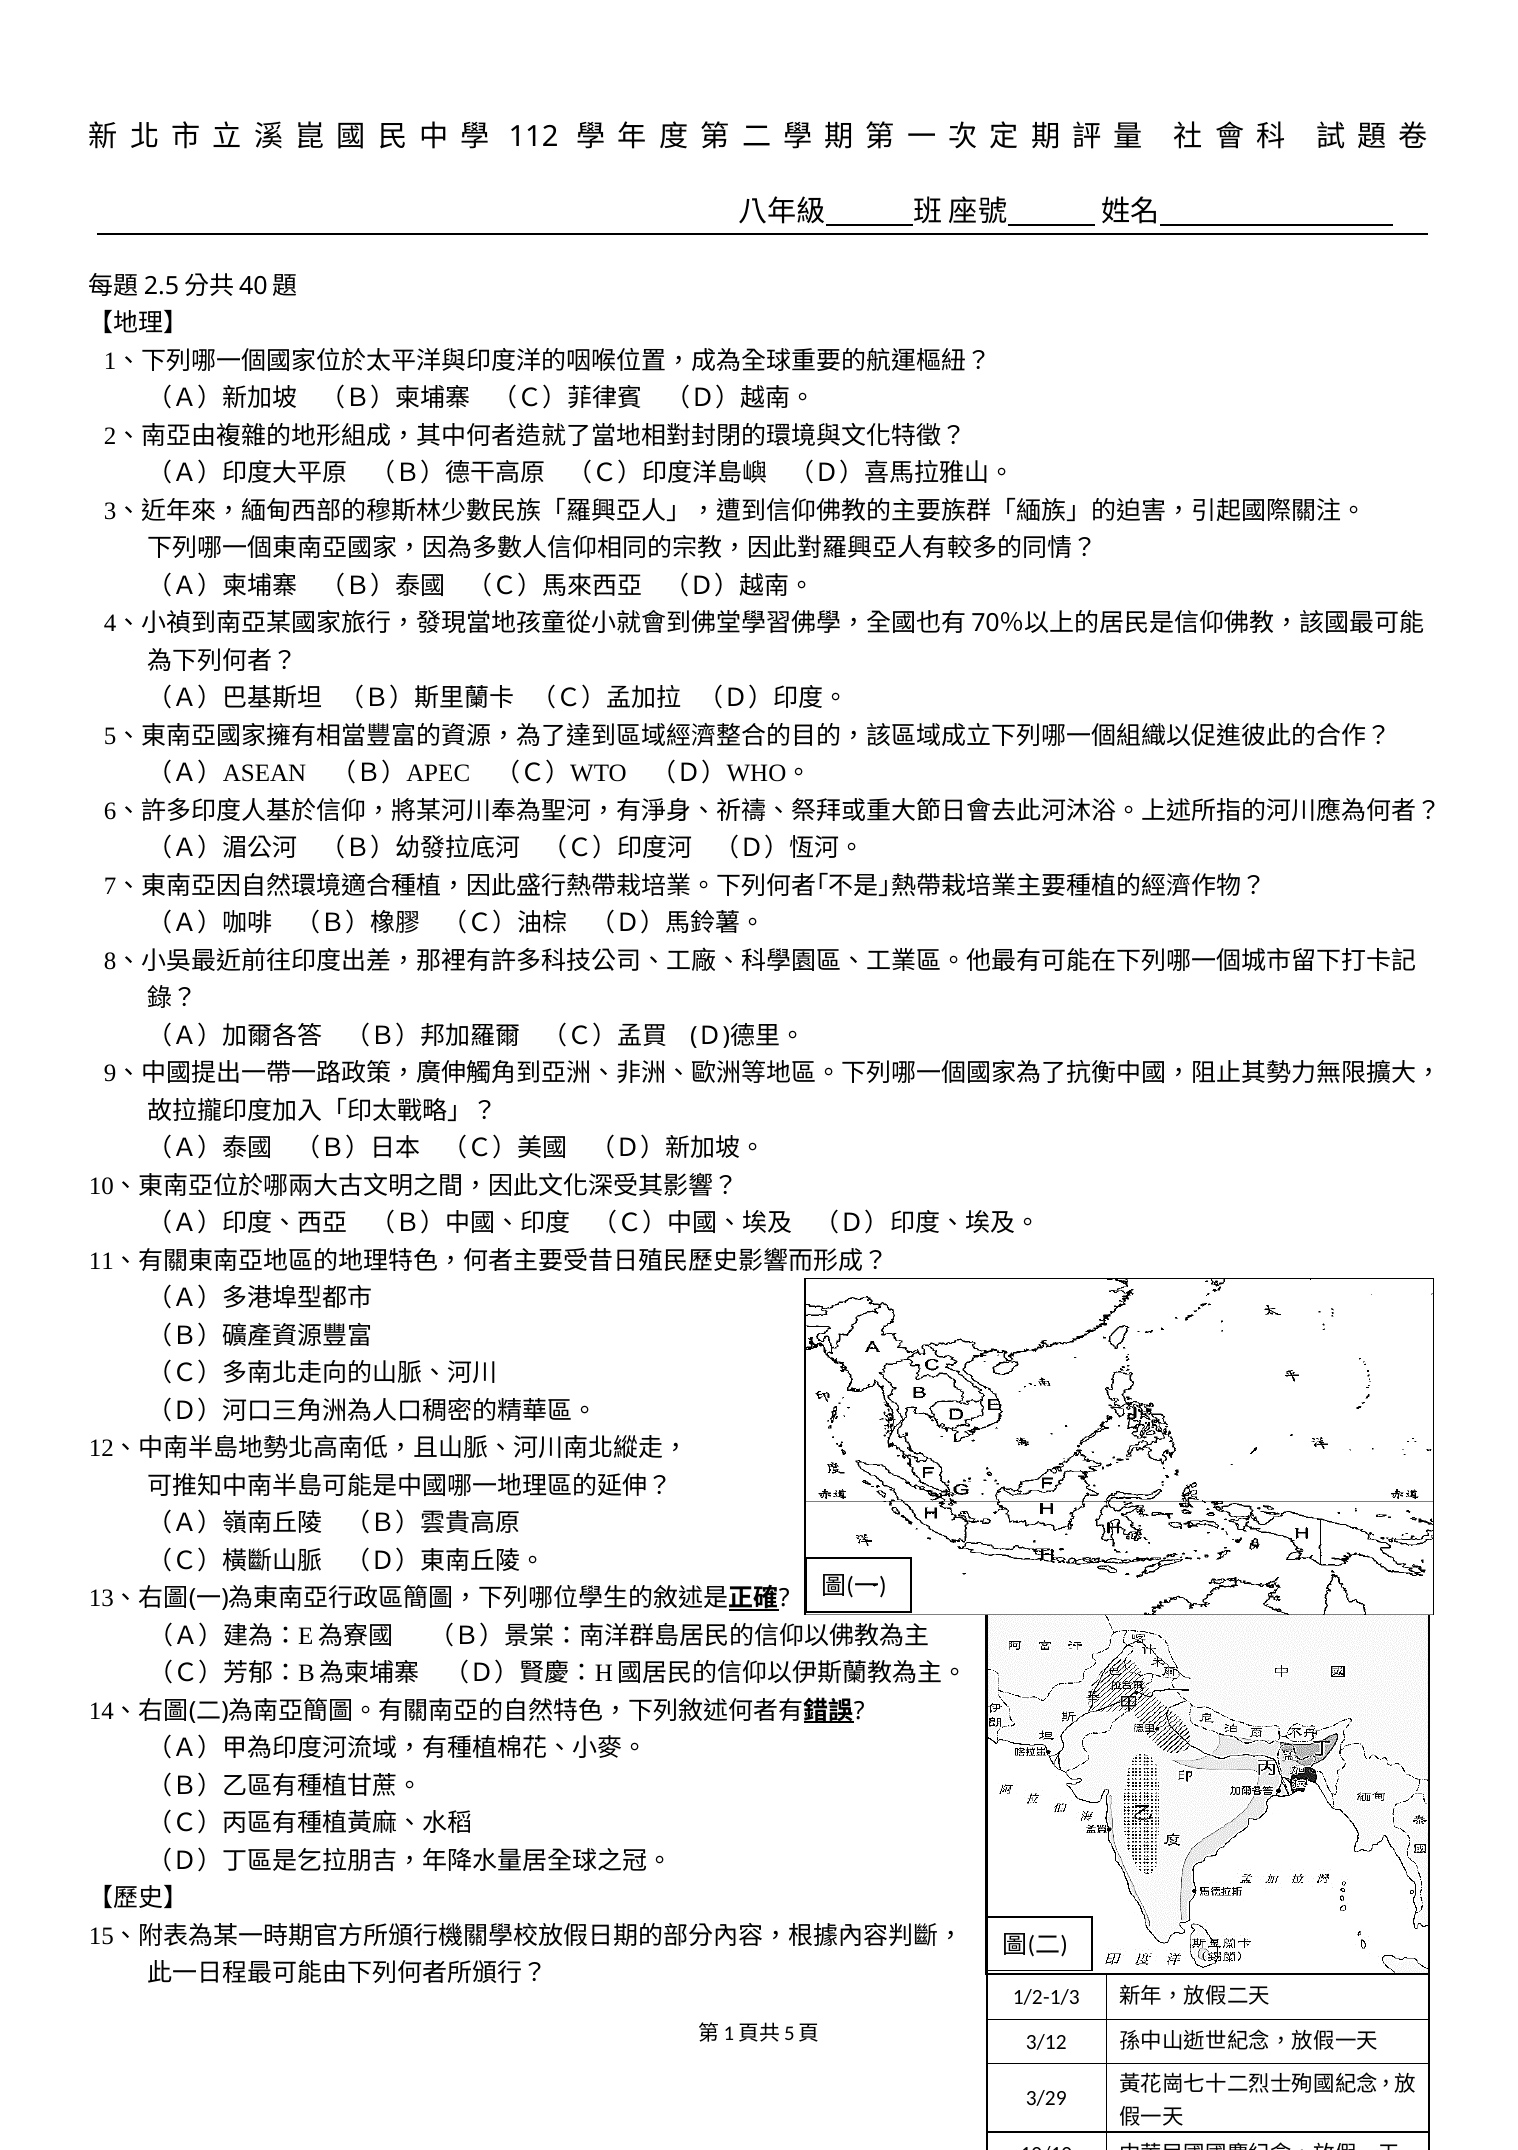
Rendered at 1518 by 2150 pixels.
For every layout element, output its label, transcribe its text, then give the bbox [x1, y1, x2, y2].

text 4、小禎到南亞某國家旅行，發現當地孩童從小就會到佛堂學習佛學，全國也有70％以上的居民是信仰佛教，該國最可能為下列何者？ [103, 602, 1429, 677]
text （Ａ）印度大平原 （Ｂ）德干高原 （Ｃ）印度洋島嶼 （Ｄ）喜馬拉雅山。 [148, 452, 1429, 490]
text （Ａ）柬埔寨 （Ｂ）泰國 （Ｃ）馬來西亞 （Ｄ）越南。 [148, 565, 1429, 602]
text （Ｃ）多南北走向的山脈、河川 [148, 1352, 804, 1390]
text （Ａ）ASEAN （Ｂ）APEC （Ｃ）WTO （Ｄ）WHO。 [148, 752, 1429, 790]
text 10、東南亞位於哪兩大古文明之間，因此文化深受其影響？ [89, 1165, 1429, 1202]
text （Ａ）加爾各答 （Ｂ）邦加羅爾 （Ｃ）孟買 (Ｄ)德里。 [148, 1015, 1429, 1052]
text 15、附表為某一時期官方所頒行機關學校放假日期的部分內容，根據內容判斷，此一日程最可能由下列何者所頒行？ [89, 1915, 945, 1990]
text 3、近年來，緬甸西部的穆斯林少數民族「羅興亞人」，遭到信仰佛教的主要族群「緬族」的迫害，引起國際關注。下列哪一個東南亞國家，因為多數人信仰相同的宗教，因此對羅興亞人有較多的同情？ [103, 490, 1358, 565]
text （Ａ）建為：E為寮國 （Ｂ）景棠：南洋群島居民的信仰以佛教為主 [148, 1615, 985, 1652]
text 7、東南亞因自然環境適合種植，因此盛行熱帶栽培業。下列何者｢不是｣熱帶栽培業主要種植的經濟作物？ [103, 865, 1429, 902]
text 9、中國提出一帶一路政策，廣伸觸角到亞洲、非洲、歐洲等地區。下列哪一個國家為了抗衡中國，阻止其勢力無限擴大，故拉攏印度加入「印太戰略」？ [103, 1052, 1429, 1127]
text （Ｃ）橫斷山脈 （Ｄ）東南丘陵。 [148, 1540, 804, 1577]
text （Ｄ）丁區是乞拉朋吉，年降水量居全球之冠。 [148, 1840, 985, 1877]
text （Ｂ）礦產資源豐富 [148, 1315, 804, 1352]
text （Ａ）新加坡 （Ｂ）柬埔寨 （Ｃ）菲律賓 （Ｄ）越南。 [148, 377, 1429, 415]
text 每題2.5分共40題 [89, 265, 1429, 302]
text （Ａ）印度、西亞 （Ｂ）中國、印度 （Ｃ）中國、埃及 （Ｄ）印度、埃及。 [148, 1202, 1429, 1240]
text （Ａ）巴基斯坦 （Ｂ）斯里蘭卡 （Ｃ）孟加拉 （Ｄ）印度。 [148, 677, 1429, 715]
text （Ａ）咖啡 （Ｂ）橡膠 （Ｃ）油棕 （Ｄ）馬鈴薯。 [148, 902, 1429, 940]
text 2、南亞由複雜的地形組成，其中何者造就了當地相對封閉的環境與文化特徵？ [103, 415, 1429, 452]
text 12、中南半島地勢北高南低，且山脈、河川南北縱走，可推知中南半島可能是中國哪一地理區的延伸？ [89, 1427, 694, 1502]
text （Ａ）湄公河 （Ｂ）幼發拉底河 （Ｃ）印度河 （Ｄ）恆河。 [148, 827, 1429, 865]
text 【歷史】 [89, 1877, 985, 1915]
text （Ａ）泰國 （Ｂ）日本 （Ｃ）美國 （Ｄ）新加坡。 [148, 1127, 1429, 1165]
text （Ｃ）芳郁：B為柬埔寨 （Ｄ）賢慶：H國居民的信仰以伊斯蘭教為主。 [148, 1652, 985, 1690]
text 八年級 班 座號 姓名 [738, 171, 1429, 246]
text （Ａ）多港埠型都市 [148, 1277, 1429, 1315]
text （Ａ）嶺南丘陵 （Ｂ）雲貴高原 [148, 1502, 804, 1540]
text （Ｃ）丙區有種植黃麻、水稻 [148, 1802, 985, 1840]
text 6、許多印度人基於信仰，將某河川奉為聖河，有淨身、祈禱、祭拜或重大節日會去此河沐浴。上述所指的河川應為何者？ [103, 790, 1429, 827]
text 8、小吳最近前往印度出差，那裡有許多科技公司、工廠、科學園區、工業區。他最有可能在下列哪一個城市留下打卡記錄？ [103, 940, 1429, 1015]
text 13、右圖(一)為東南亞行政區簡圖，下列哪位學生的敘述是正確? [89, 1577, 804, 1615]
text 【地理】 [89, 302, 1429, 340]
text （Ａ）甲為印度河流域，有種植棉花、小麥。 [148, 1727, 985, 1765]
text 1、下列哪一個國家位於太平洋與印度洋的咽喉位置，成為全球重要的航運樞紐？ [103, 340, 1429, 377]
text （Ｂ）乙區有種植甘蔗。 [148, 1765, 985, 1802]
text 14、右圖(二)為南亞簡圖。有關南亞的自然特色，下列敘述何者有錯誤? [89, 1690, 985, 1727]
text 5、東南亞國家擁有相當豐富的資源，為了達到區域經濟整合的目的，該區域成立下列哪一個組織以促進彼此的合作？ [103, 715, 1429, 752]
text 新北市立溪崑國民中學112學年度第二學期第一次定期評量 社會科 試題卷 [89, 96, 1429, 171]
text 11、有關東南亞地區的地理特色，何者主要受昔日殖民歷史影響而形成？ [89, 1240, 1429, 1277]
text （Ｄ）河口三角洲為人口稠密的精華區。 [148, 1390, 804, 1427]
